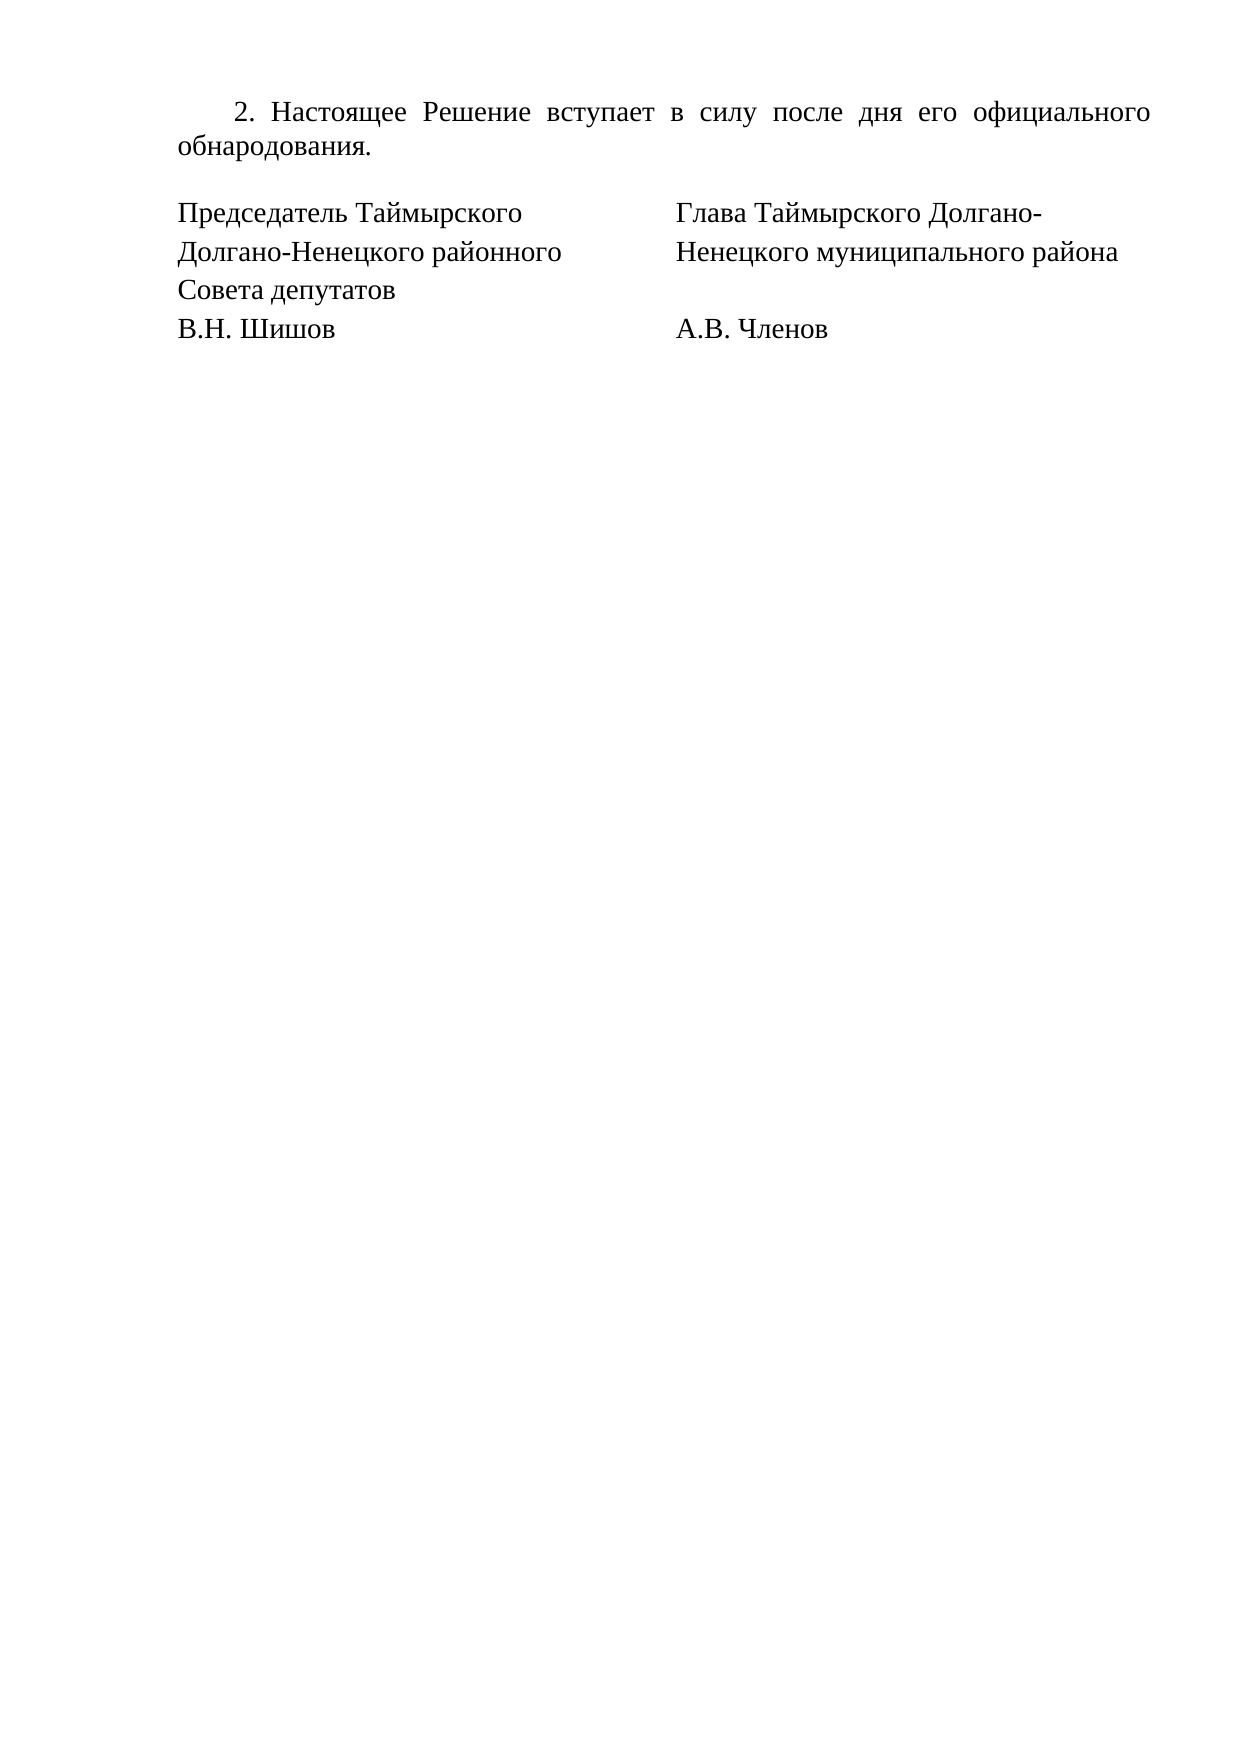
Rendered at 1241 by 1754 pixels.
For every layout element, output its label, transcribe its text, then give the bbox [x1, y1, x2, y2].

table_header Председатель Таймырского Долгано-Ненецкого районного Совета депутатов В.Н. Шишов [166, 195, 664, 394]
text 2. Настоящее Решение вступает в силу после дня его официального обнародования. [177, 94, 1152, 162]
table_header Глава Таймырского Долгано- Ненецкого муниципального района А.В. Членов [664, 195, 1163, 394]
